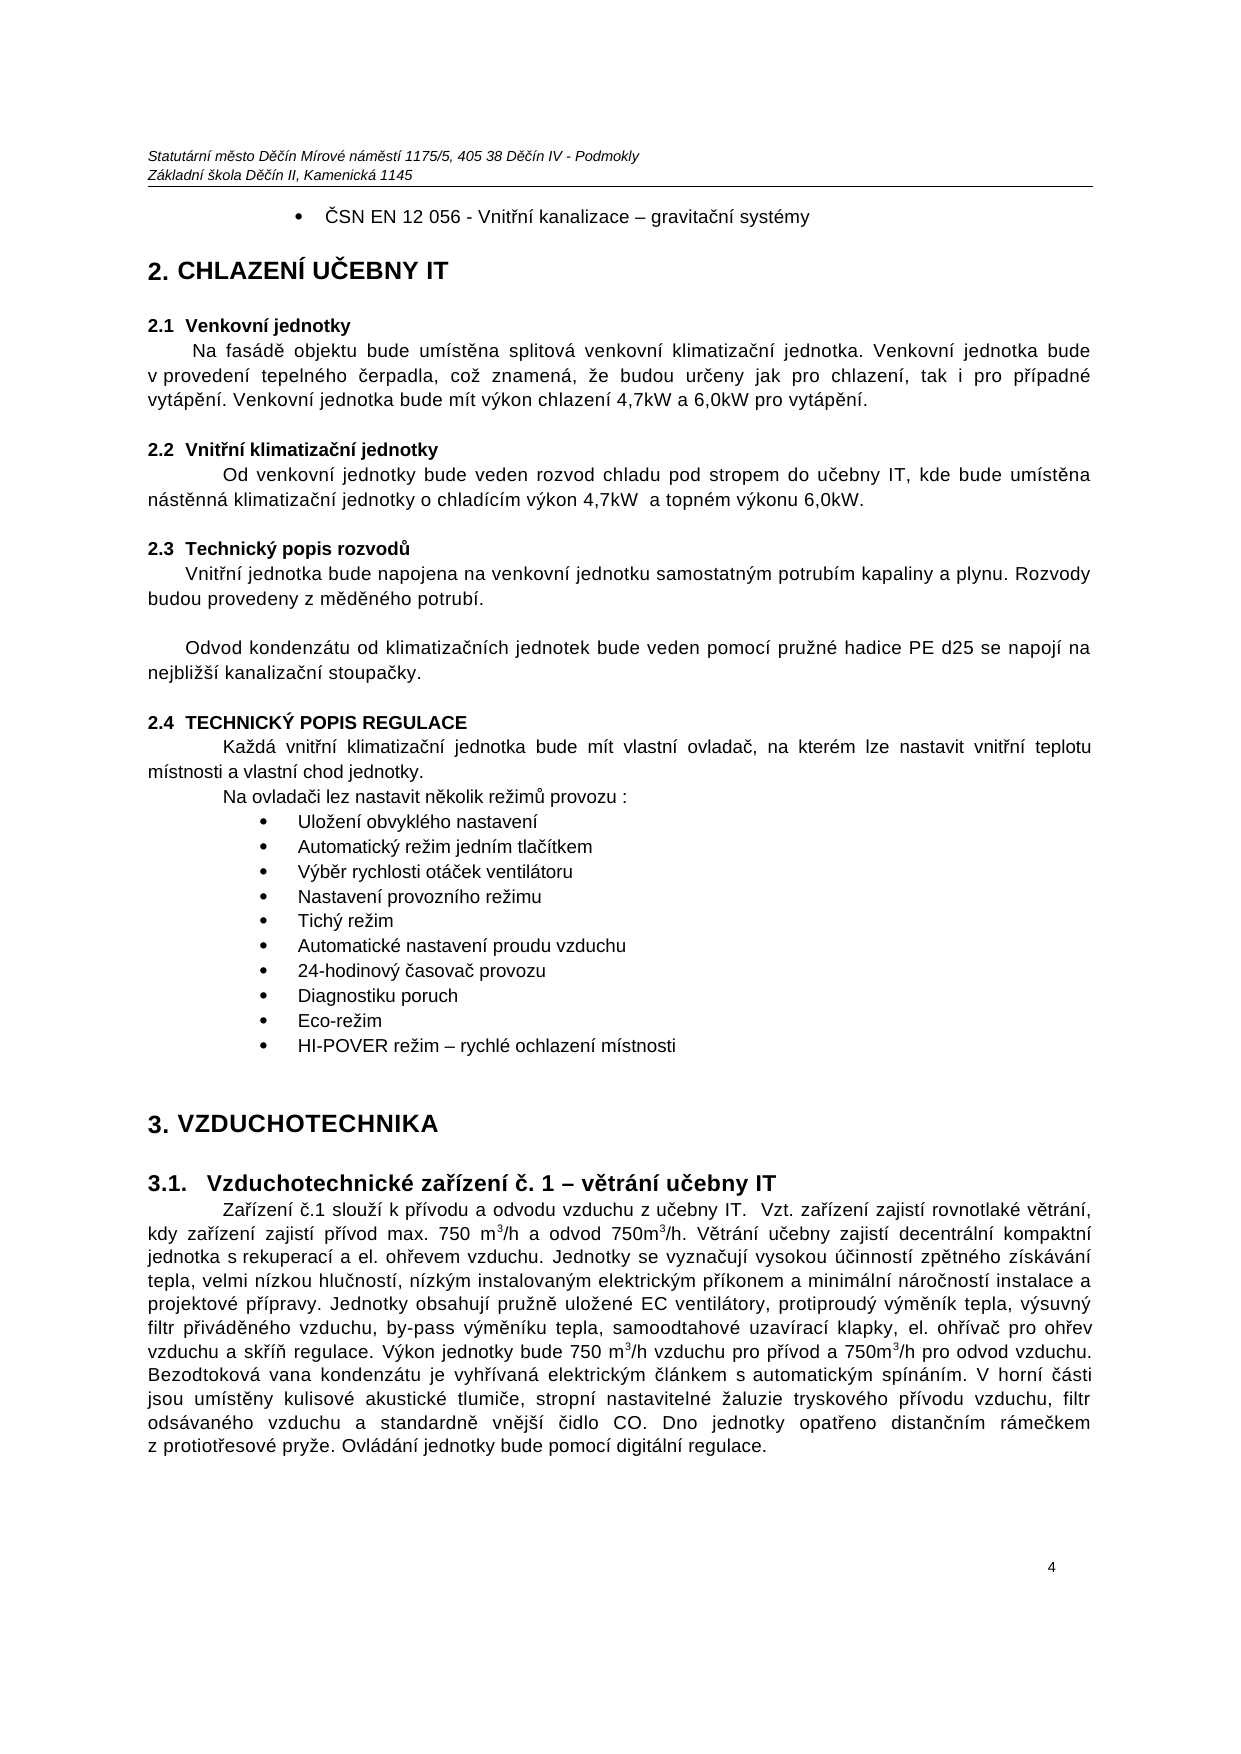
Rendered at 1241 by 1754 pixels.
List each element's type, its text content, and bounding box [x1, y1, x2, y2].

text Na fasádě objektu bude umístěna splitová venkovní klimatizační jednotka. Venkovní jednotka bude v provedení tepelného čerpadla, což znamená, že budou určeny jak pro chlazení, tak i pro případné vytápění. Venkovní jednotka bude mít výkon chlazení 4,7kW a 6,0kW pro vytápění. [148, 340, 1093, 411]
list HI-POVER režim – rychlé ochlazení místnosti [260, 1035, 1093, 1056]
text Na ovladači lez nastavit několik režimů provozu : [148, 786, 1093, 807]
subtitle vzduchotEchnika [148, 1109, 1093, 1139]
text Zařízení č.1 slouží k přívodu a odvodu vzduchu z učebny IT. Vzt. zařízení zajistí rovnotlaké větrání, kdy zařízení zajistí přívod max. 750 m3/h a odvod 750m3/h. Větrání učebny zajistí decentrální kompaktní jednotka s rekuperací a el. ohřevem vzduchu. Jednotky se vyznačují vysokou účinností zpětného získávání tepla, velmi nízkou hlučností, nízkým instalovaným elektrickým příkonem a minimální náročností instalace a projektové přípravy. Jednotky obsahují pružně uložené EC ventilátory, protiproudý výměník tepla, výsuvný filtr přiváděného vzduchu, by-pass výměníku tepla, samoodtahové uzavírací klapky, el. ohřívač pro ohřev vzduchu a skříň regulace. Výkon jednotky bude 750 m3/h vzduchu pro přívod a 750m3/h pro odvod vzduchu. Bezodtoková vana kondenzátu je vyhřívaná elektrickým článkem s automatickým spínáním. V horní části jsou umístěny kulisové akustické tlumiče, stropní nastavitelné žaluzie tryskového přívodu vzduchu, filtr odsávaného vzduchu a standardně vnější čidlo CO. Dno jednotky opatřeno distančním rámečkem z protiotřesové pryže. Ovládání jednotky bude pomocí digitální regulace. [148, 1199, 1093, 1457]
list 24-hodinový časovač provozu [260, 960, 1093, 982]
text Vnitřní jednotka bude napojena na venkovní jednotku samostatným potrubím kapaliny a plynu. Rozvody budou provedeny z měděného potrubí. [148, 563, 1093, 609]
subtitle chlazení učebny IT [148, 256, 1093, 286]
list TECHNICKÝ POPIS REGULACE [148, 712, 1093, 733]
list Uložení obvyklého nastavení [260, 811, 1093, 832]
text Odvod kondenzátu od klimatizačních jednotek bude veden pomocí pružné hadice PE d25 se napojí na nejbližší kanalizační stoupačky. [148, 637, 1093, 683]
list Vzduchotechnické zařízení č. 1 – větrání učebny IT [148, 1170, 1093, 1196]
list Nastavení provozního režimu [260, 885, 1093, 907]
list Automatický režim jedním tlačítkem [260, 836, 1093, 857]
list Technický popis rozvodů [148, 538, 1093, 559]
list Diagnostiku poruch [260, 985, 1093, 1007]
list Automatické nastavení proudu vzduchu [260, 935, 1093, 957]
text Od venkovní jednotky bude veden rozvod chladu pod stropem do učebny IT, kde bude umístěna nástěnná klimatizační jednotky o chladícím výkon 4,7kW a topném výkonu 6,0kW. [148, 464, 1093, 510]
list Tichý režim [260, 910, 1093, 932]
list ČSN EN 12 056 - Vnitřní kanalizace – gravitační systémy [295, 206, 1093, 228]
list Vnitřní klimatizační jednotky [148, 439, 1093, 460]
list Eco-režim [260, 1010, 1093, 1032]
list Venkovní jednotky [148, 315, 1093, 336]
list Výběr rychlosti otáček ventilátoru [260, 861, 1093, 882]
text Každá vnitřní klimatizační jednotka bude mít vlastní ovladač, na kterém lze nastavit vnitřní teplotu místnosti a vlastní chod jednotky. [148, 736, 1093, 783]
